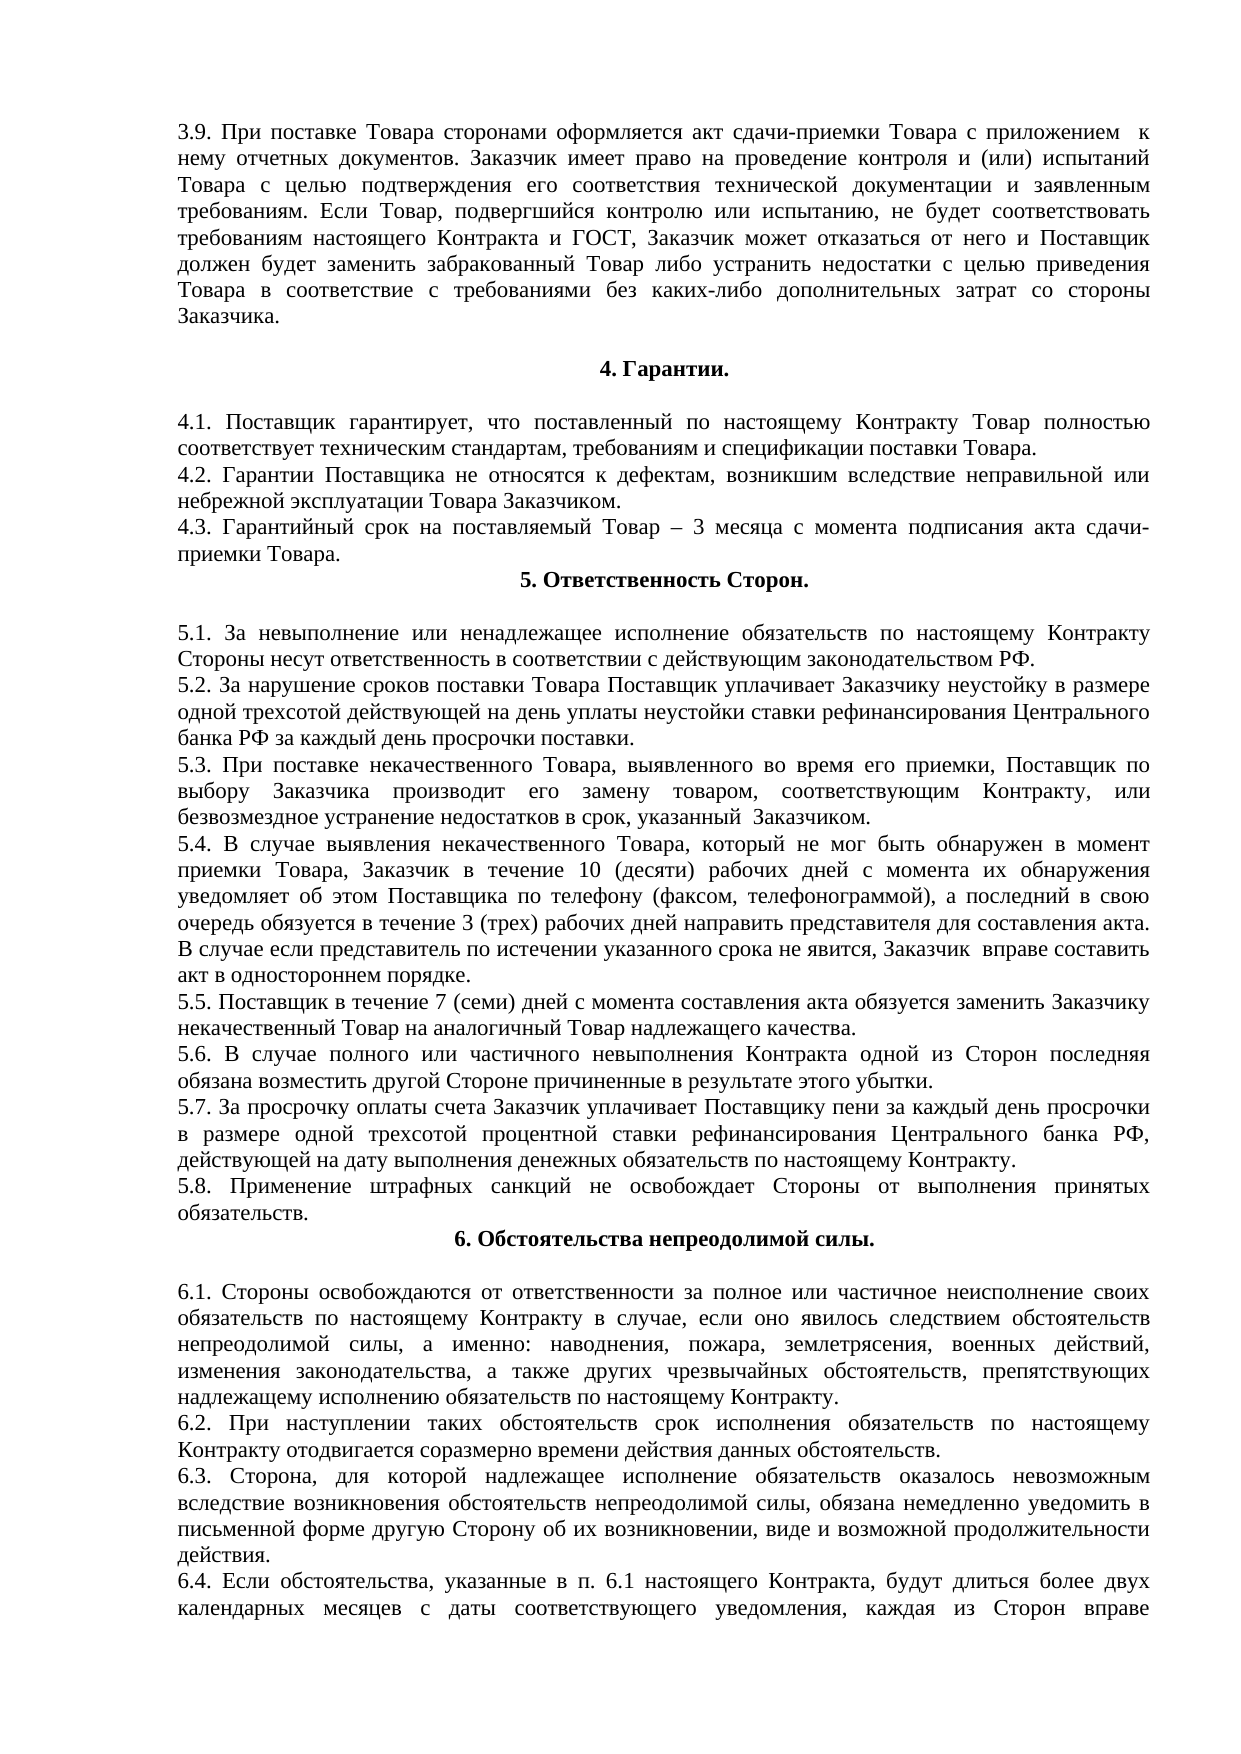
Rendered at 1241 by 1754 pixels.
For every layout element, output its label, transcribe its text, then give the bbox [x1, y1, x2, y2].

text 6.3. Сторона, для которой надлежащее исполнение обязательств оказалось невозможным вследствие возникновения обстоятельств непреодолимой силы, обязана немедленно уведомить в письменной форме другую Сторону об их возникновении, виде и возможной продолжительности действия. [177, 1462, 1152, 1568]
text 6.2. При наступлении таких обстоятельств срок исполнения обязательств по настоящему Контракту отодвигается соразмерно времени действия данных обстоятельств. [177, 1409, 1152, 1462]
text 4.2. Гарантии Поставщика не относятся к дефектам, возникшим вследствие неправильной или небрежной эксплуатации Товара Заказчиком. [177, 461, 1152, 513]
text 5.4. В случае выявления некачественного Товара, который не мог быть обнаружен в момент приемки Товара, Заказчик в течение 10 (десяти) рабочих дней с момента их обнаружения уведомляет об этом Поставщика по телефону (факсом, телефонограммой), а последний в свою очередь обязуется в течение 3 (трех) рабочих дней направить представителя для составления акта. В случае если представитель по истечении указанного срока не явится, Заказчик вправе составить акт в одностороннем порядке. [177, 830, 1152, 988]
text 5.2. За нарушение сроков поставки Товара Поставщик уплачивает Заказчику неустойку в размере одной трехсотой действующей на день уплаты неустойки ставки рефинансирования Центрального банка РФ за каждый день просрочки поставки. [177, 672, 1152, 751]
text 6.1. Стороны освобождаются от ответственности за полное или частичное неисполнение своих обязательств по настоящему Контракту в случае, если оно явилось следствием обстоятельств непреодолимой силы, а именно: наводнения, пожара, землетрясения, военных действий, изменения законодательства, а также других чрезвычайных обстоятельств, препятствующих надлежащему исполнению обязательств по настоящему Контракту. [177, 1278, 1152, 1409]
text 5.1. За невыполнение или ненадлежащее исполнение обязательств по настоящему Контракту Стороны несут ответственность в соответствии с действующим законодательством РФ. [177, 619, 1152, 672]
text 3.9. При поставке Товара сторонами оформляется акт сдачи-приемки Товара с приложением к нему отчетных документов. Заказчик имеет право на проведение контроля и (или) испытаний Товара с целью подтверждения его соответствия технической документации и заявленным требованиям. Если Товар, подвергшийся контролю или испытанию, не будет соответствовать требованиям настоящего Контракта и ГОСТ, Заказчик может отказаться от него и Поставщик должен будет заменить забракованный Товар либо устранить недостатки с целью приведения Товара в соответствие с требованиями без каких-либо дополнительных затрат со стороны Заказчика. [177, 118, 1152, 329]
text 5.7. За просрочку оплаты счета Заказчик уплачивает Поставщику пени за каждый день просрочки в размере одной трехсотой процентной ставки рефинансирования Центрального банка РФ, действующей на дату выполнения денежных обязательств по настоящему Контракту. [177, 1093, 1152, 1172]
text 5.6. В случае полного или частичного невыполнения Контракта одной из Сторон последняя обязана возместить другой Стороне причиненные в результате этого убытки. [177, 1041, 1152, 1093]
text 5. Ответственность Сторон. [177, 566, 1152, 592]
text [177, 1568, 1152, 1620]
text 5.3. При поставке некачественного Товара, выявленного во время его приемки, Поставщик по выбору Заказчика производит его замену товаром, соответствующим Контракту, или безвозмездное устранение недостатков в срок, указанный Заказчиком. [177, 751, 1152, 830]
text 5.8. Применение штрафных санкций не освобождает Стороны от выполнения принятых обязательств. [177, 1172, 1152, 1225]
text 6. Обстоятельства непреодолимой силы. [177, 1225, 1152, 1251]
text 4.3. Гарантийный срок на поставляемый Товар – 3 месяца с момента подписания акта сдачи-приемки Товара. [177, 513, 1152, 566]
text 4. Гарантии. [177, 355, 1152, 382]
text 4.1. Поставщик гарантирует, что поставленный по настоящему Контракту Товар полностью соответствует техническим стандартам, требованиям и спецификации поставки Товара. [177, 408, 1152, 461]
text 5.5. Поставщик в течение 7 (семи) дней с момента составления акта обязуется заменить Заказчику некачественный Товар на аналогичный Товар надлежащего качества. [177, 988, 1152, 1041]
